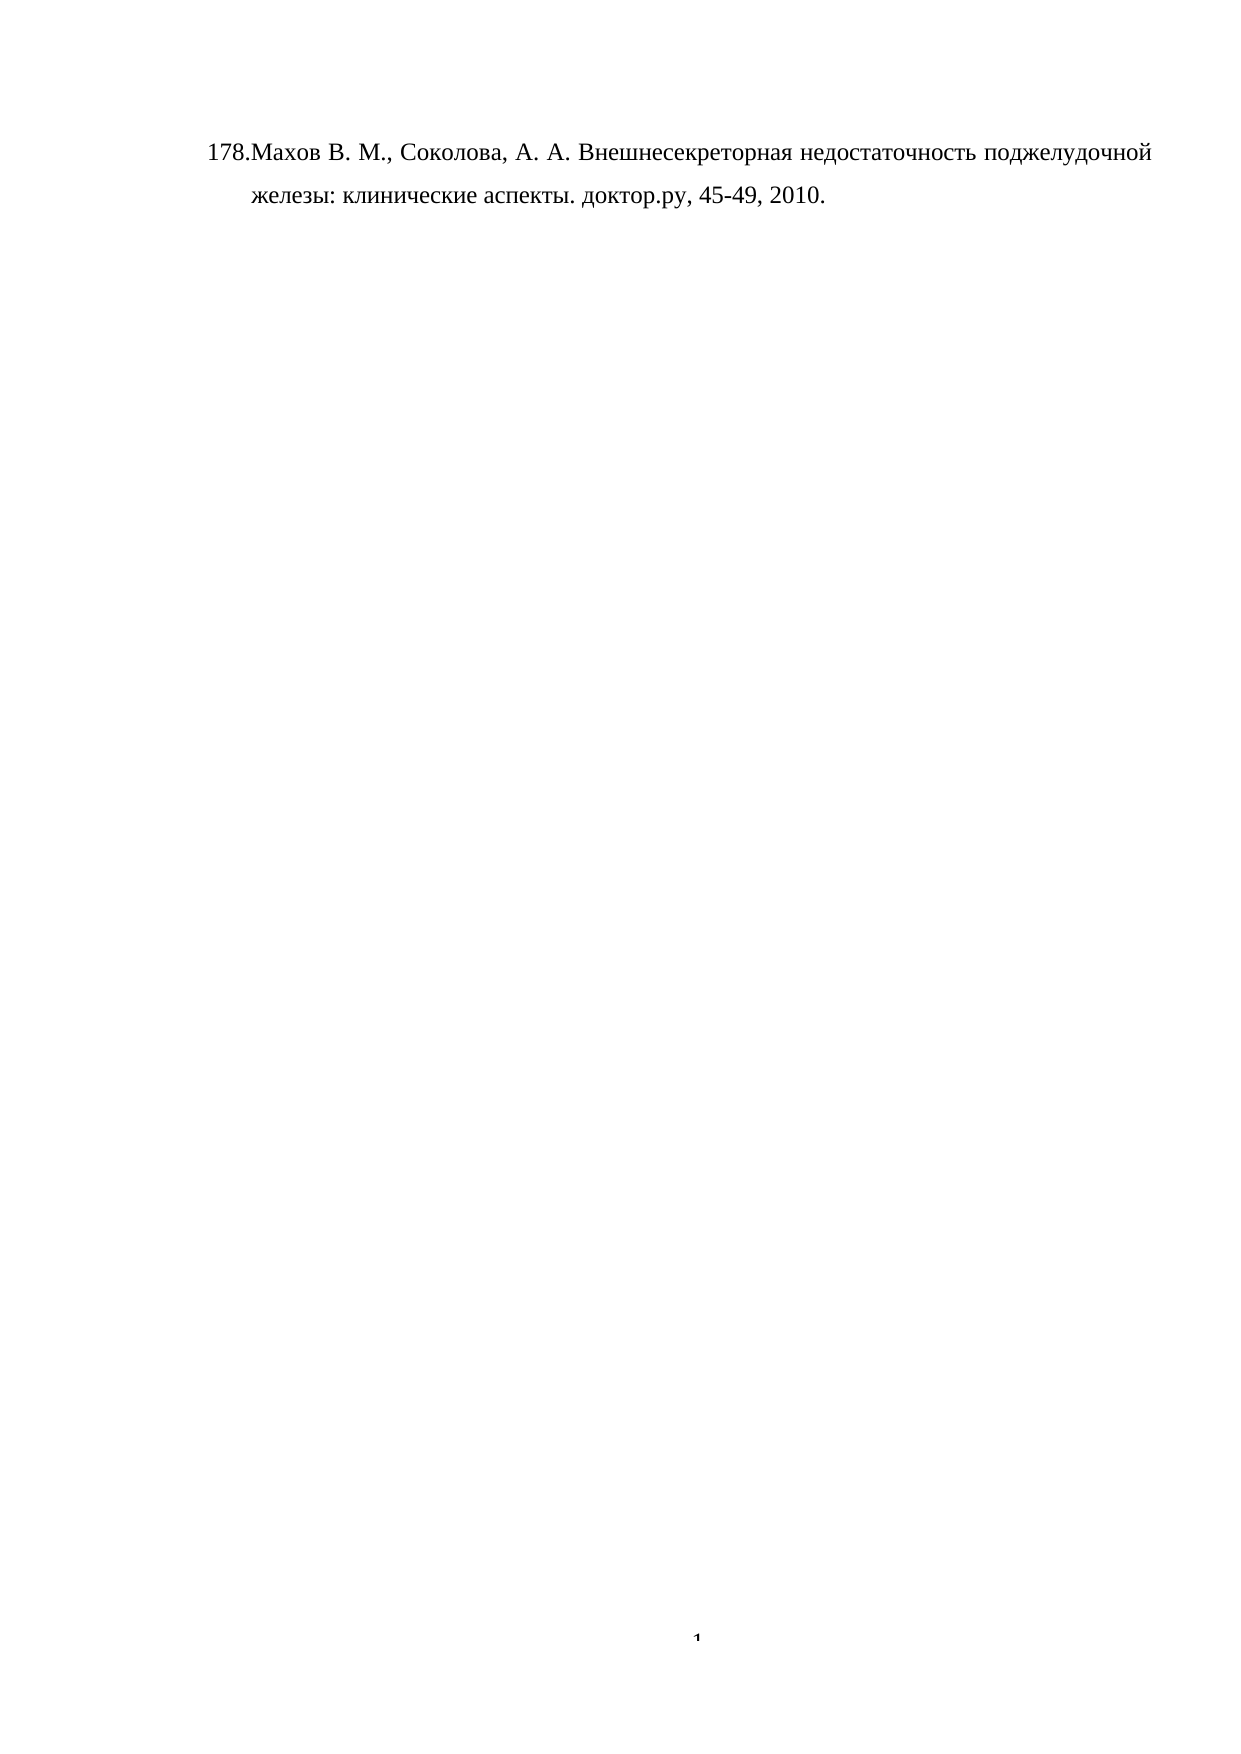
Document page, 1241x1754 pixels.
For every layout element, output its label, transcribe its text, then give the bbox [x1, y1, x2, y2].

list .Махов В. М., Соколова, А. А. Внешнесекреторная недостаточность поджелудочной железы: клинические аспекты. доктор.ру, 45-49, 2010. [207, 137, 1152, 209]
